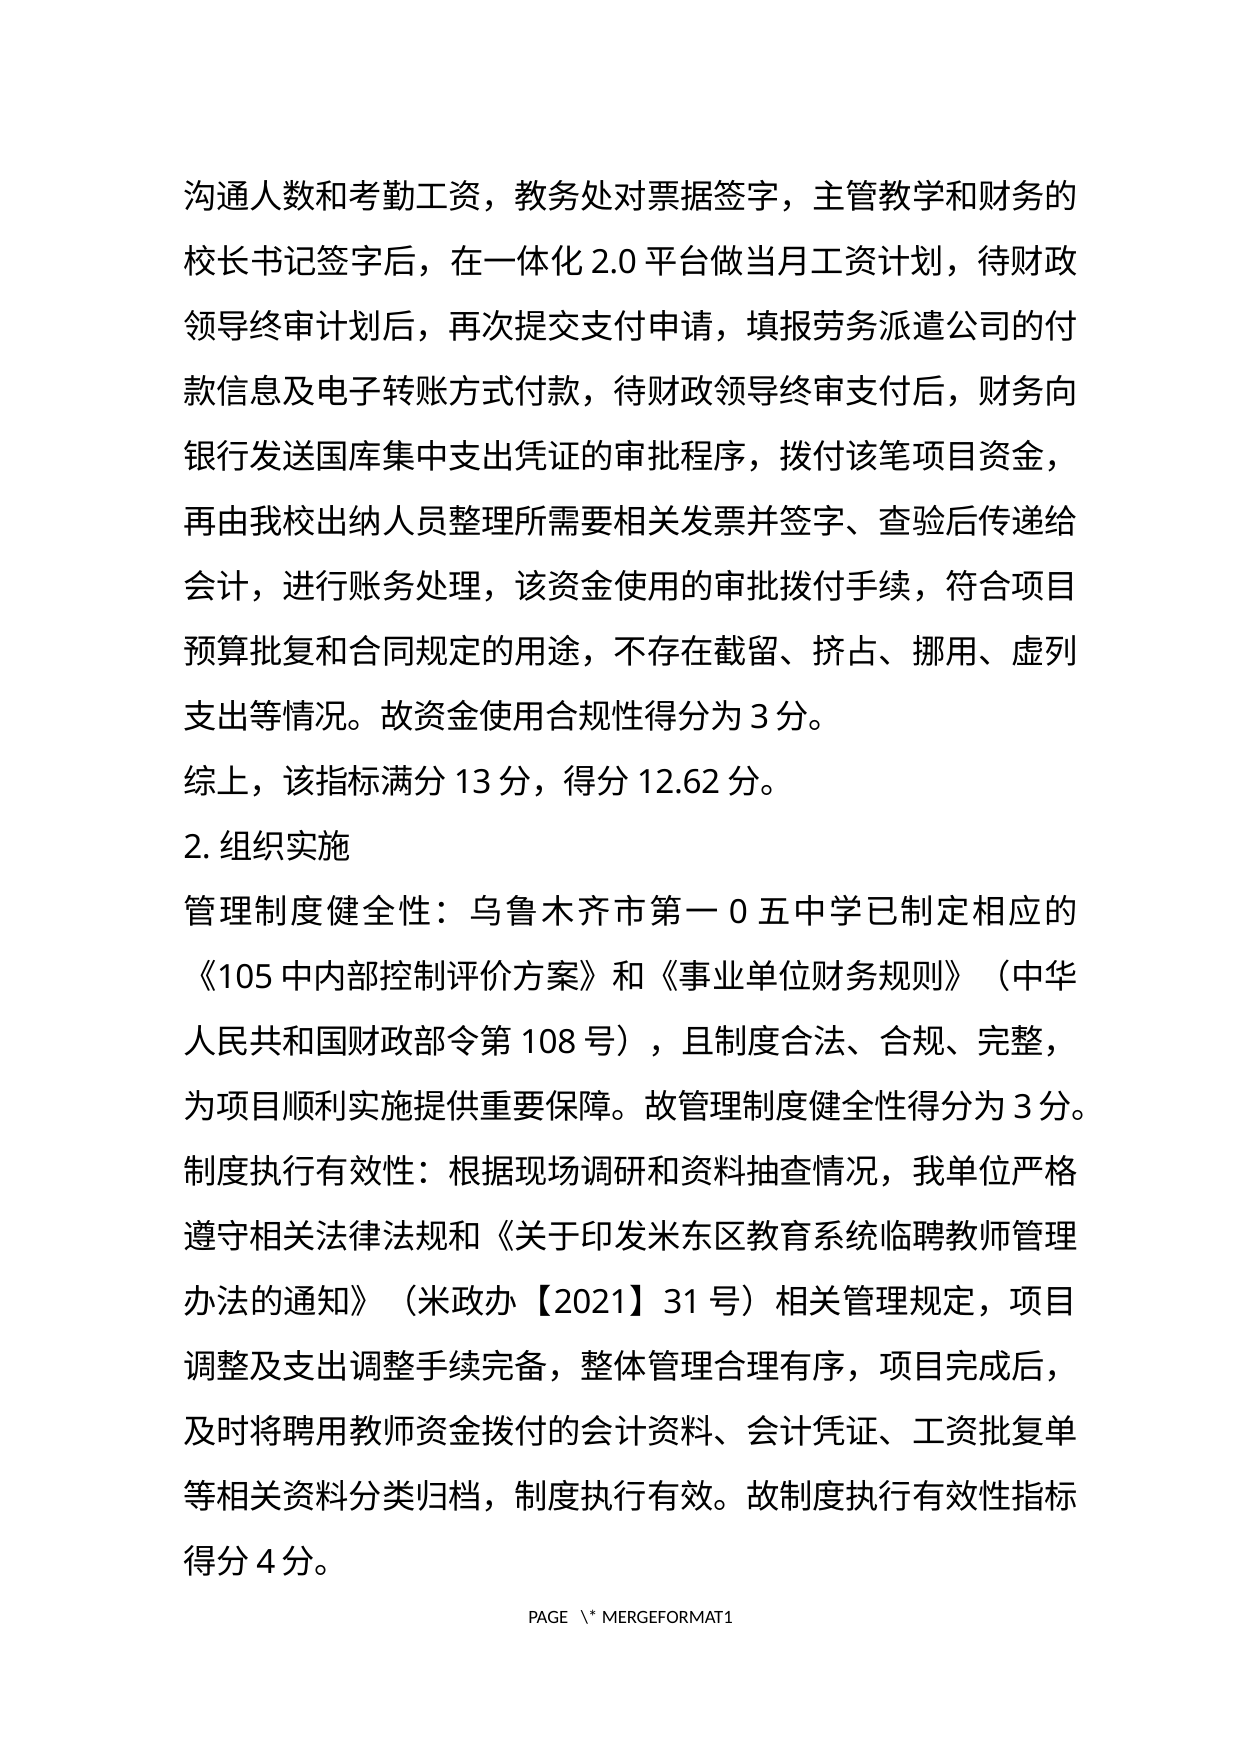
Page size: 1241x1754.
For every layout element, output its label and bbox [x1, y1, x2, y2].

text [183, 162, 1078, 1592]
